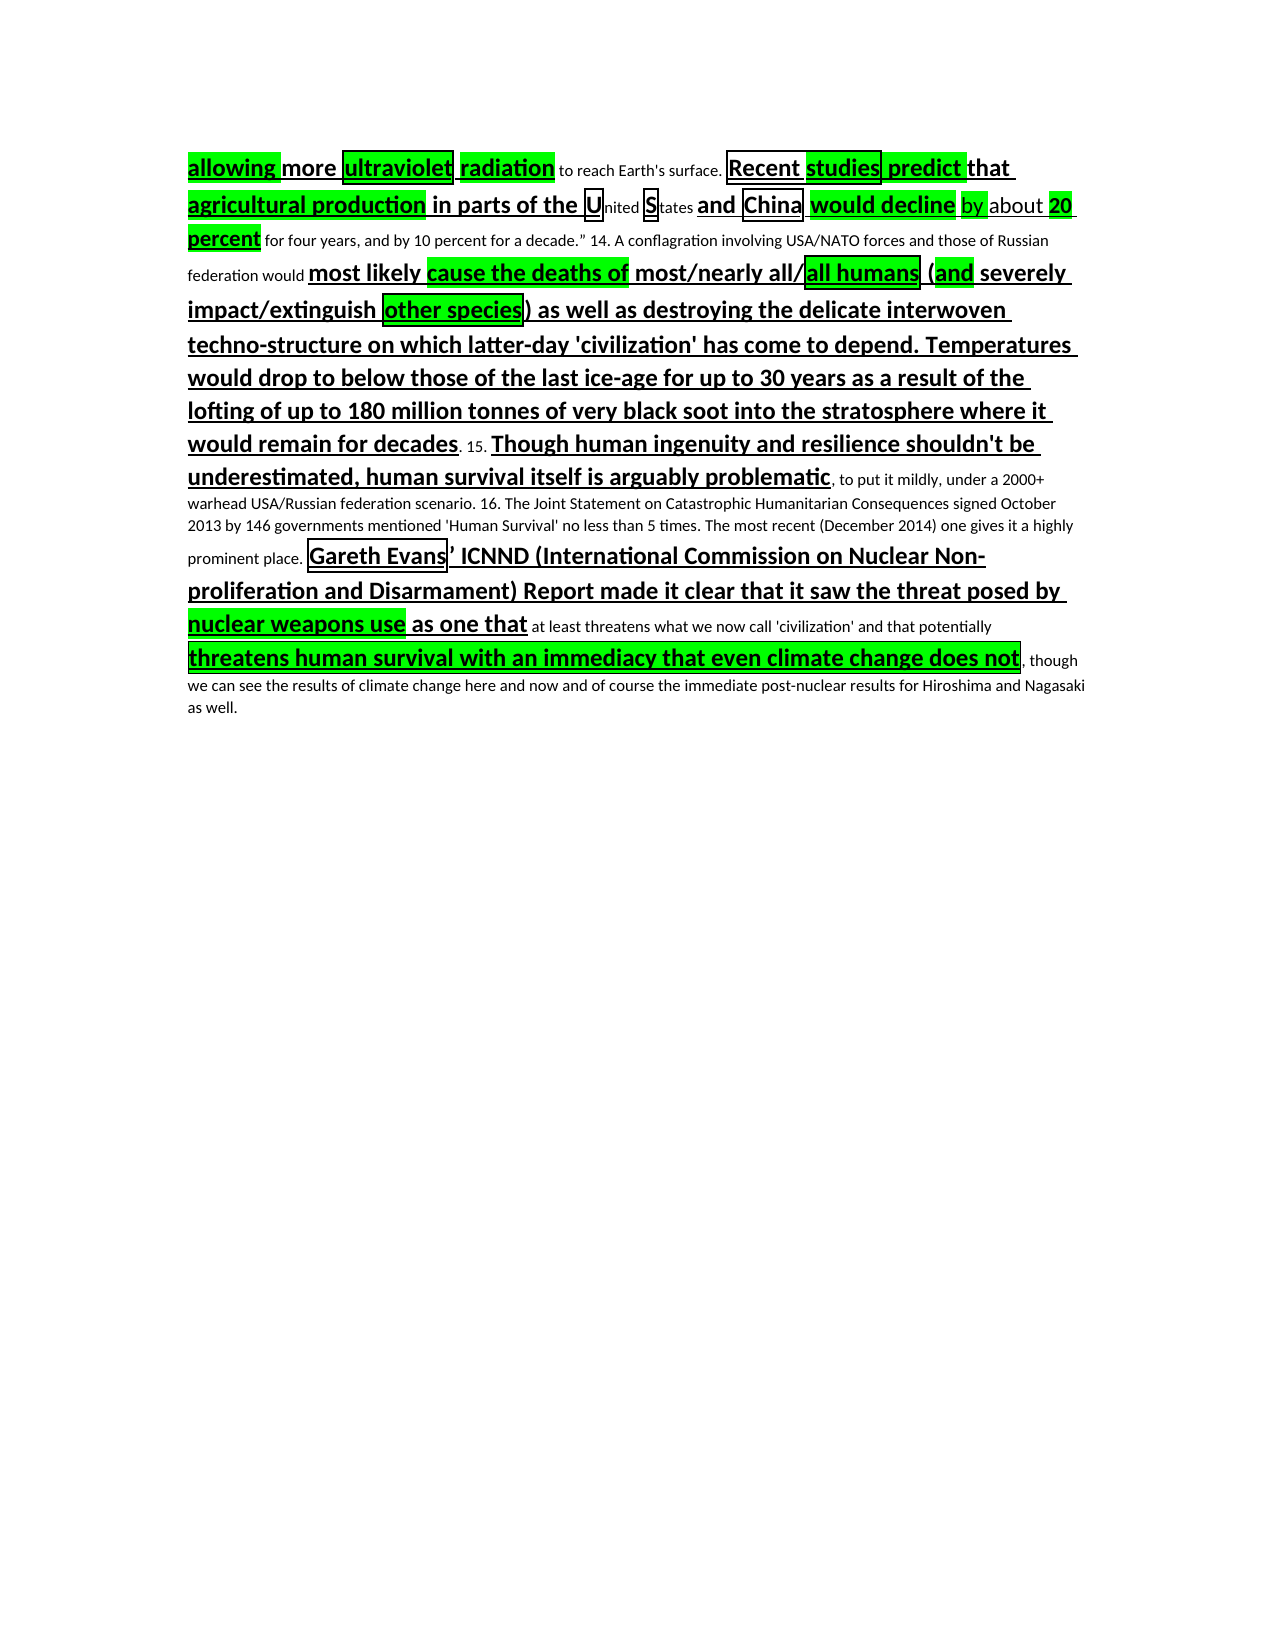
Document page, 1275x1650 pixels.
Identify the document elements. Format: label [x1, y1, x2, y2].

text [187, 150, 1087, 718]
